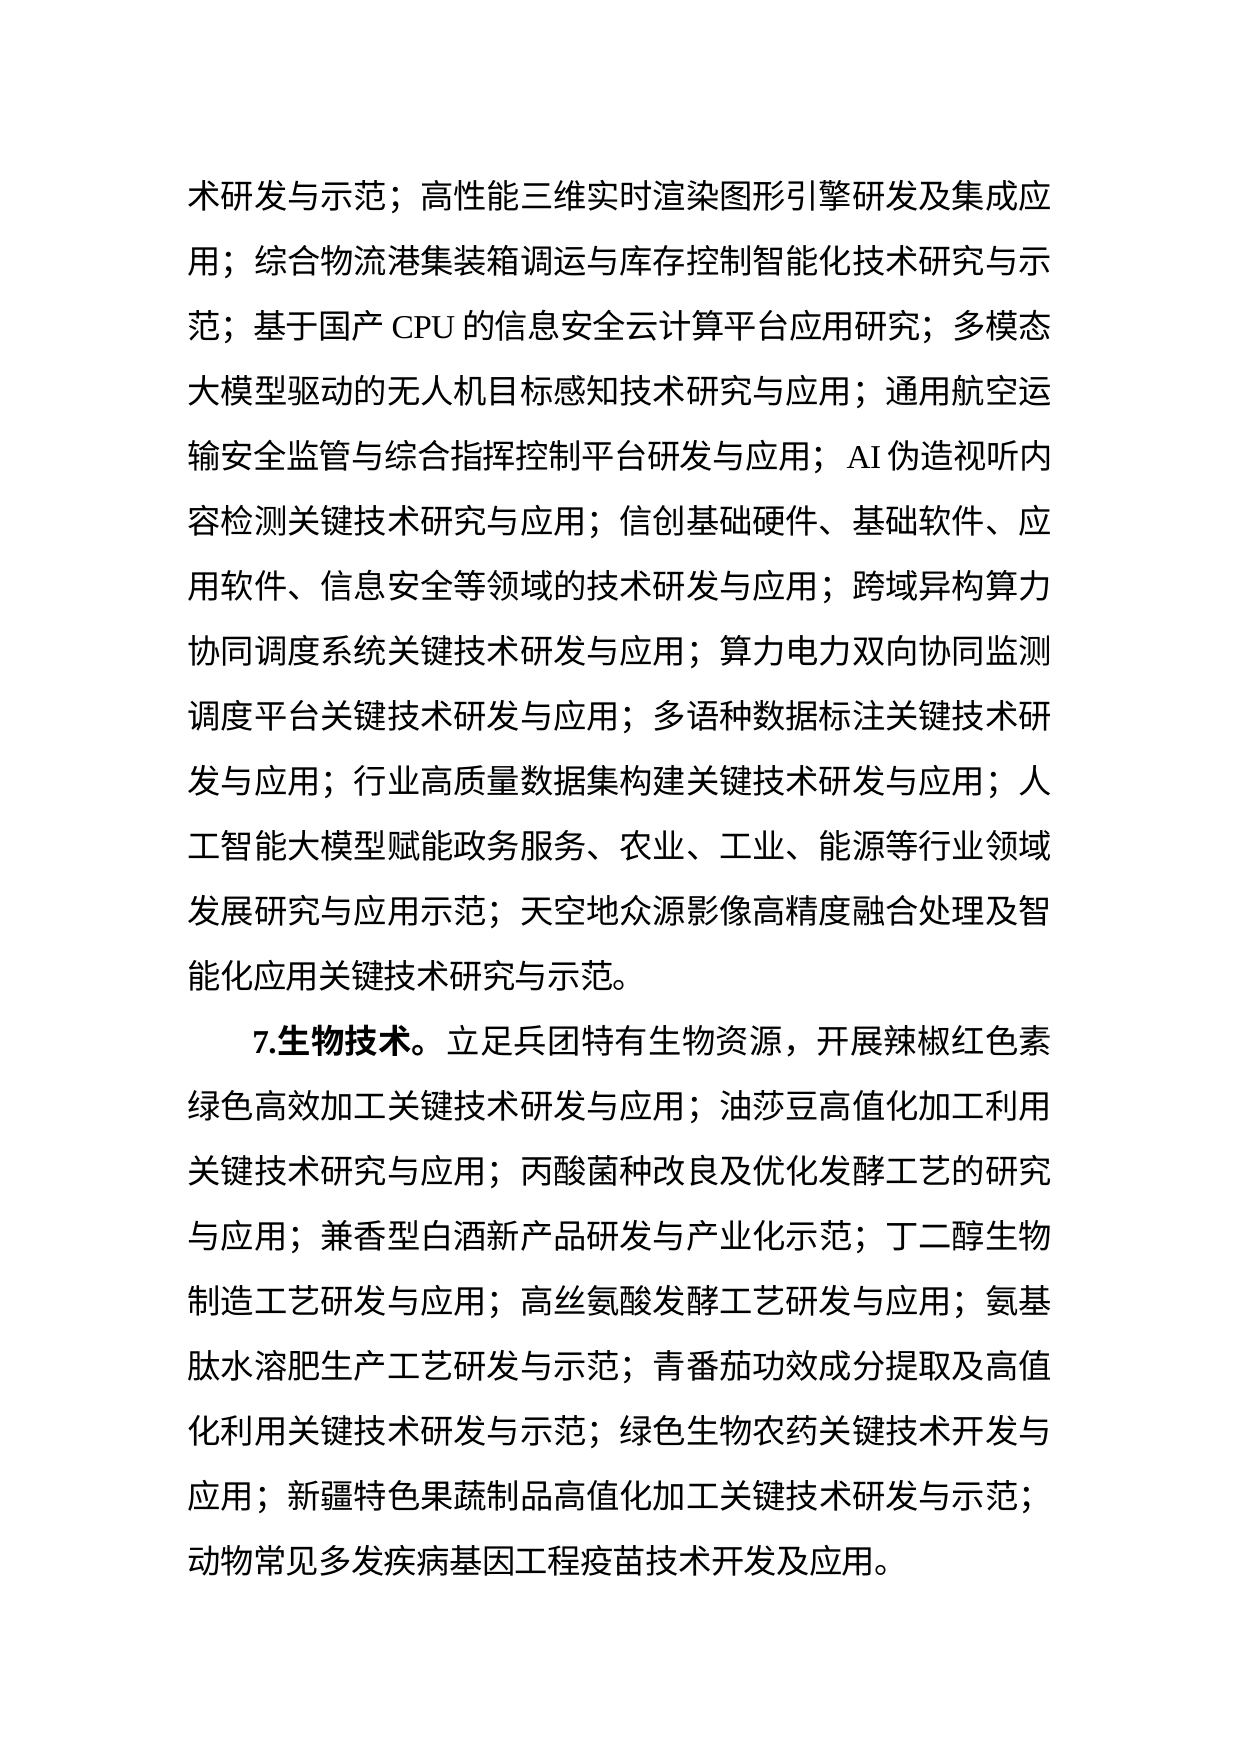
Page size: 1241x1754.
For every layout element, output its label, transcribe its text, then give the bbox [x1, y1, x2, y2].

text 7.生物技术。立足兵团特有生物资源，开展辣椒红色素绿色高效加工关键技术研发与应用；油莎豆高值化加工利用关键技术研究与应用；丙酸菌种改良及优化发酵工艺的研究与应用；兼香型白酒新产品研发与产业化示范；丁二醇生物制造工艺研发与应用；高丝氨酸发酵工艺研发与应用；氨基肽水溶肥生产工艺研发与示范；青番茄功效成分提取及高值化利用关键技术研发与示范；绿色生物农药关键技术开发与应用；新疆特色果蔬制品高值化加工关键技术研发与示范；动物常见多发疾病基因工程疫苗技术开发及应用。 [187, 1007, 1053, 1592]
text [187, 162, 1053, 1007]
